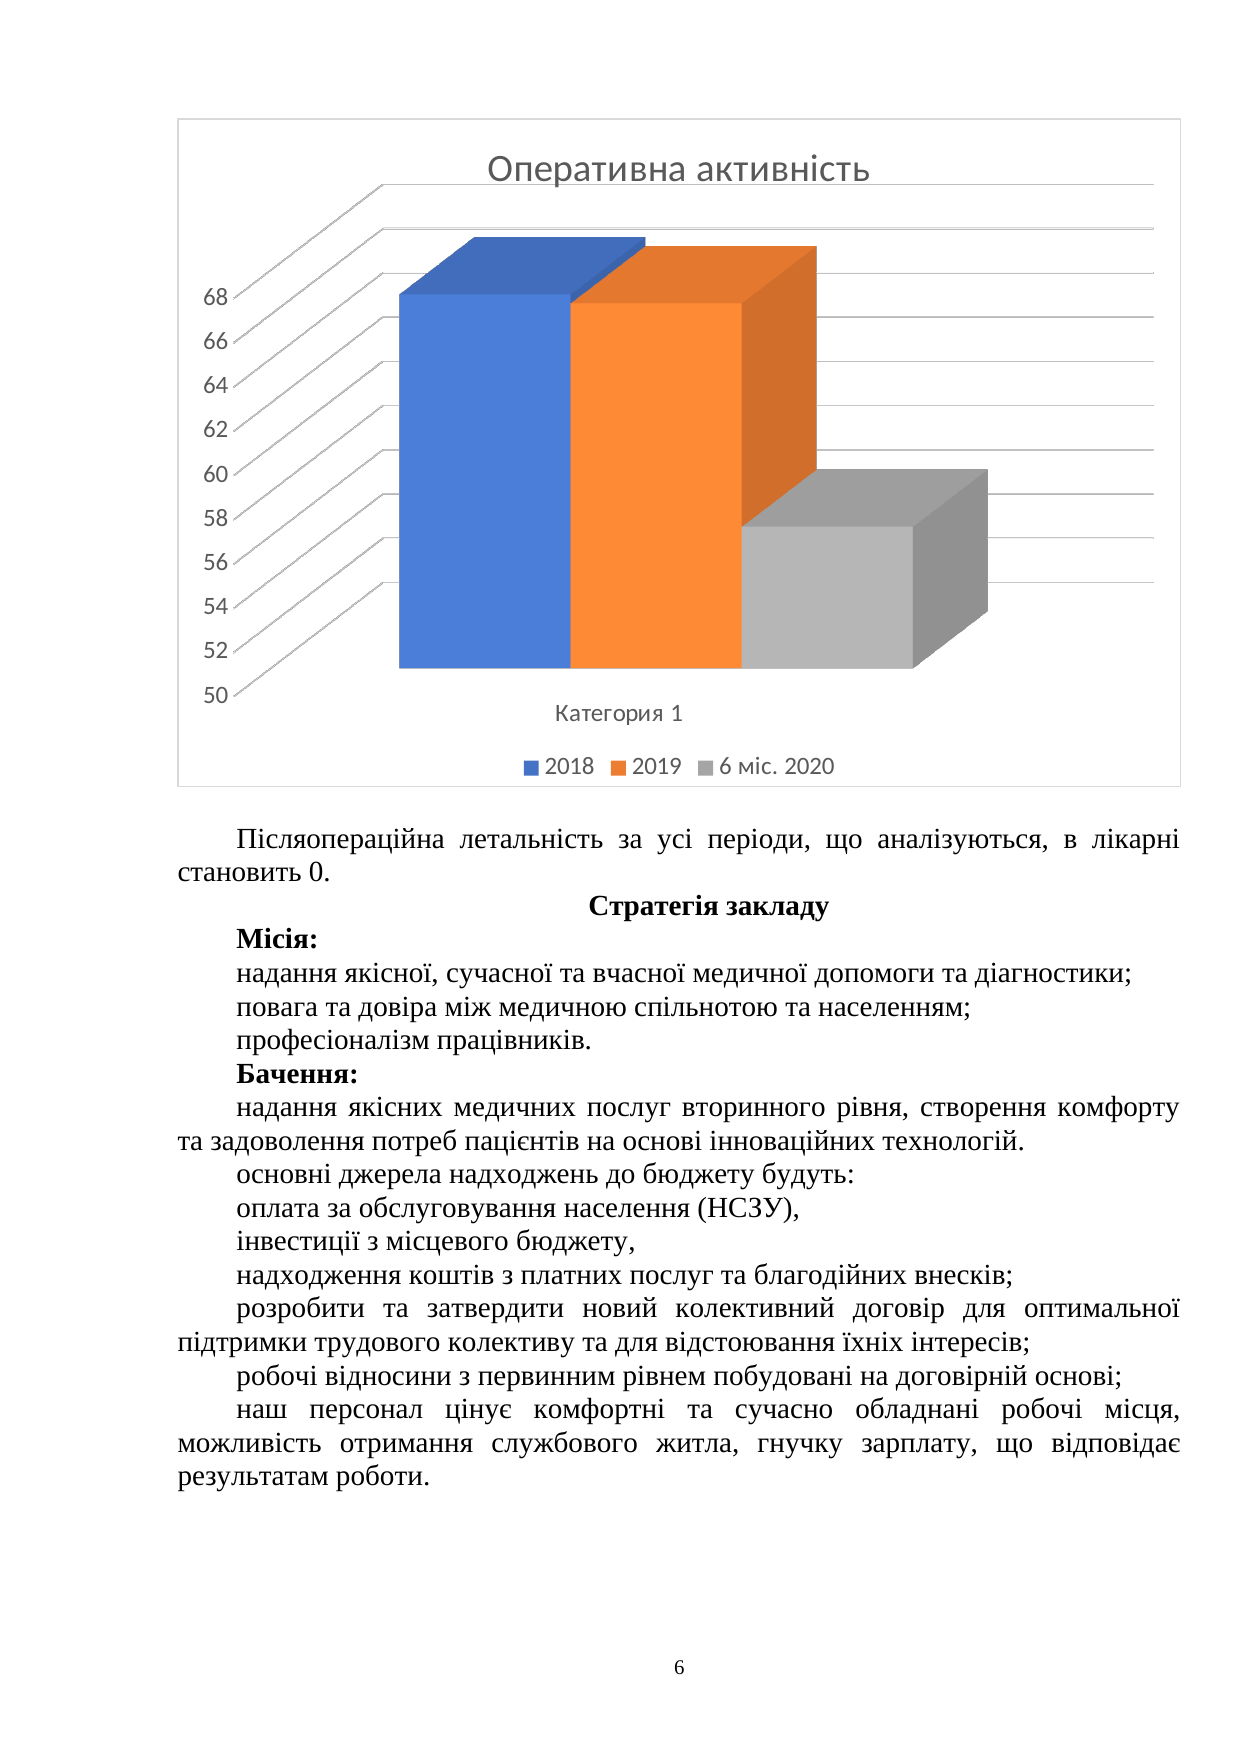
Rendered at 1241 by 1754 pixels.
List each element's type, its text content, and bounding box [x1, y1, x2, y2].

text основні джерела надходжень до бюджету будуть: [177, 1156, 1181, 1190]
text надходження коштів з платних послуг та благодійних внесків; [177, 1257, 1181, 1291]
text надання якісної, сучасної та вчасної медичної допомоги та діагностики; [177, 955, 1181, 989]
text робочі відносини з первинним рівнем побудовані на договірній основі; [177, 1358, 1181, 1391]
text Післяопераційна летальність за усі періоди, що аналізуються, в лікарні становить 0. [177, 821, 1181, 888]
text Бачення: [177, 1056, 1181, 1089]
text надання якісних медичних послуг вторинного рівня, створення комфорту та задоволення потреб пацієнтів на основі інноваційних технологій. [177, 1089, 1181, 1156]
text наш персонал цінує комфортні та сучасно обладнані робочі місця, можливість отримання службового житла, гнучку зарплату, що відповідає результатам роботи. [177, 1391, 1181, 1492]
text оплата за обслуговування населення (НСЗУ), [177, 1190, 1181, 1223]
text розробити та затвердити новий колективний договір для оптимальної підтримки трудового колективу та для відстоювання їхніх інтересів; [177, 1291, 1181, 1358]
text Стратегія закладу [177, 888, 1181, 922]
text професіоналізм працівників. [177, 1022, 1181, 1056]
text Місія: [177, 922, 1181, 955]
text інвестиції з місцевого бюджету, [177, 1223, 1181, 1257]
text повага та довіра між медичною спільнотою та населенням; [177, 989, 1181, 1022]
